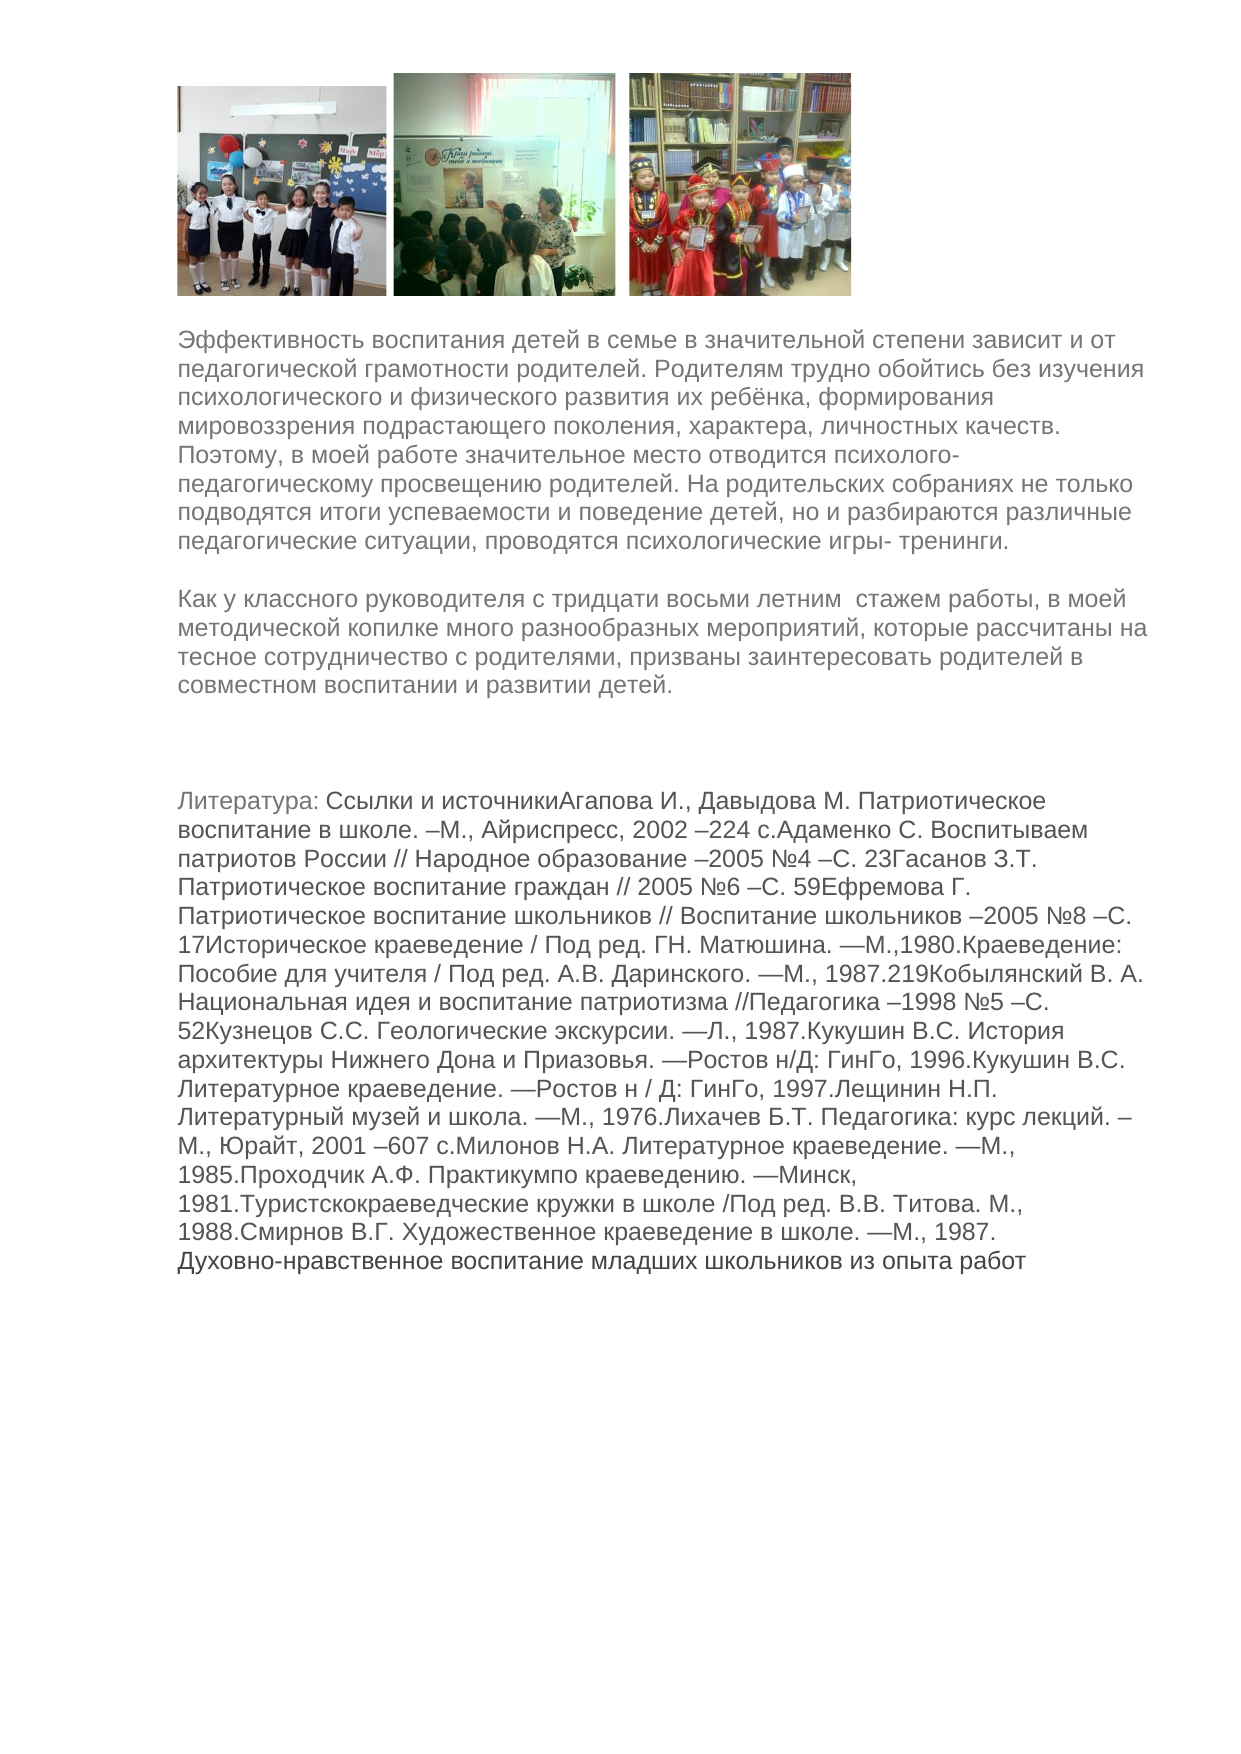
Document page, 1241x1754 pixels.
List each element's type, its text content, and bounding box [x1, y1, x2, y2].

picture [177, 86, 387, 296]
text Как у классного руководителя с тридцати восьми летним стажем работы, в моей методической копилке много разнообразных мероприятий, которые рассчитаны на тесное сотрудничество с родителями, призваны заинтересовать родителей в совместном воспитании и развитии детей. [177, 584, 1152, 699]
text Эффективность воспитания детей в семье в значительной степени зависит и от педагогической грамотности родителей. Родителям трудно обойтись без изучения психологического и физического развития их ребёнка, формирования мировоззрения подрастающего поколения, характера, личностных качеств. Поэтому, в моей работе значительное место отводится психолого- педагогическому просвещению родителей. На родительских собраниях не только подводятся итоги успеваемости и поведение детей, но и разбираются различные педагогические ситуации, проводятся психологические игры- тренинги. [177, 325, 1152, 555]
picture [393, 73, 616, 296]
picture [629, 73, 852, 296]
subtitle Духовно-нравственное воспитание младших школьников из опыта работ [177, 1246, 1152, 1275]
text Литература: Ссылки и источникиАгапова И., Давыдова М. Патриотическое воспитание в школе. –М., Айриспресс, 2002 –224 с.Адаменко С. Воспитываем патриотов России // Народное образование –2005 №4 –С. 23Гасанов З.Т. Патриотическое воспитание граждан // 2005 №6 –С. 59Ефремова Г. Патриотическое воспитание школьников // Воспитание школьников –2005 №8 –С. 17Историческое краеведение / Под ред. ГН. Матюшина. —М.,1980.Краеведение: Пособие для учителя / Под ред. А.В. Даринского. —М., 1987.219Кобылянский В. А. Национальная идея и воспитание патриотизма //Педагогика –1998 №5 –С. 52Кузнецов С.С. Геологические экскурсии. —Л., 1987.Кукушин В.С. История архитектуры Нижнего Дона и Приазовья. —Ростов н/Д: ГинГо, 1996.Кукушин В.С. Литературное краеведение. —Ростов н / Д: ГинГо, 1997.Лещинин Н.П. Литературный музей и школа. —М., 1976.Лихачев Б.Т. Педагогика: курс лекций. –М., Юрайт, 2001 –607 с.Милонов Н.А. Литературное краеведение. —М., 1985.Проходчик А.Ф. Практикумпо краеведению. —Минск, 1981.Туристскокраеведческие кружки в школе /Под ред. В.В. Титова. М., 1988.Смирнов В.Г. Художественное краеведение в школе. —М., 1987. [177, 786, 1152, 1246]
